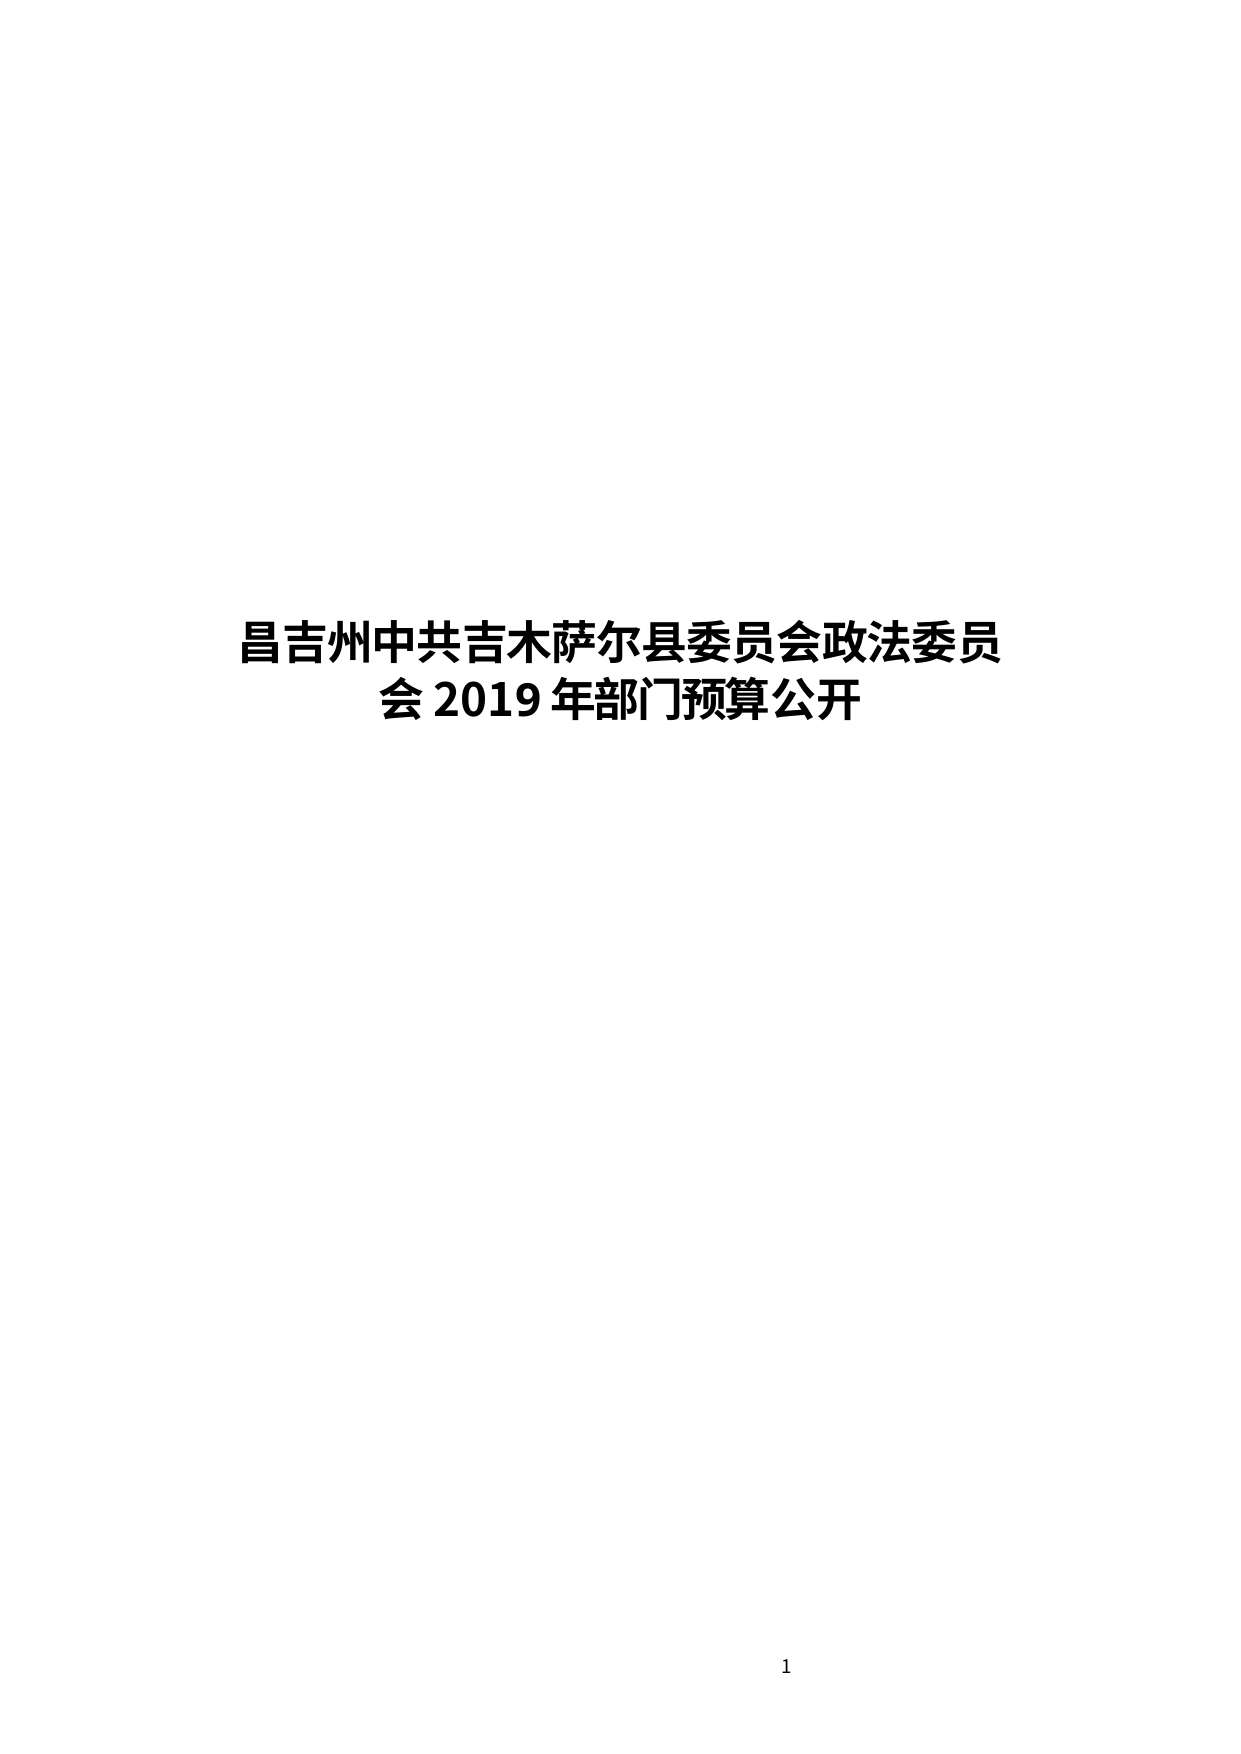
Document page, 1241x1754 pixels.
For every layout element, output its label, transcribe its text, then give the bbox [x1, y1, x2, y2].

subtitle 昌吉州中共吉木萨尔县委员会政法委员会2019年部门预算公开 [219, 613, 1021, 730]
